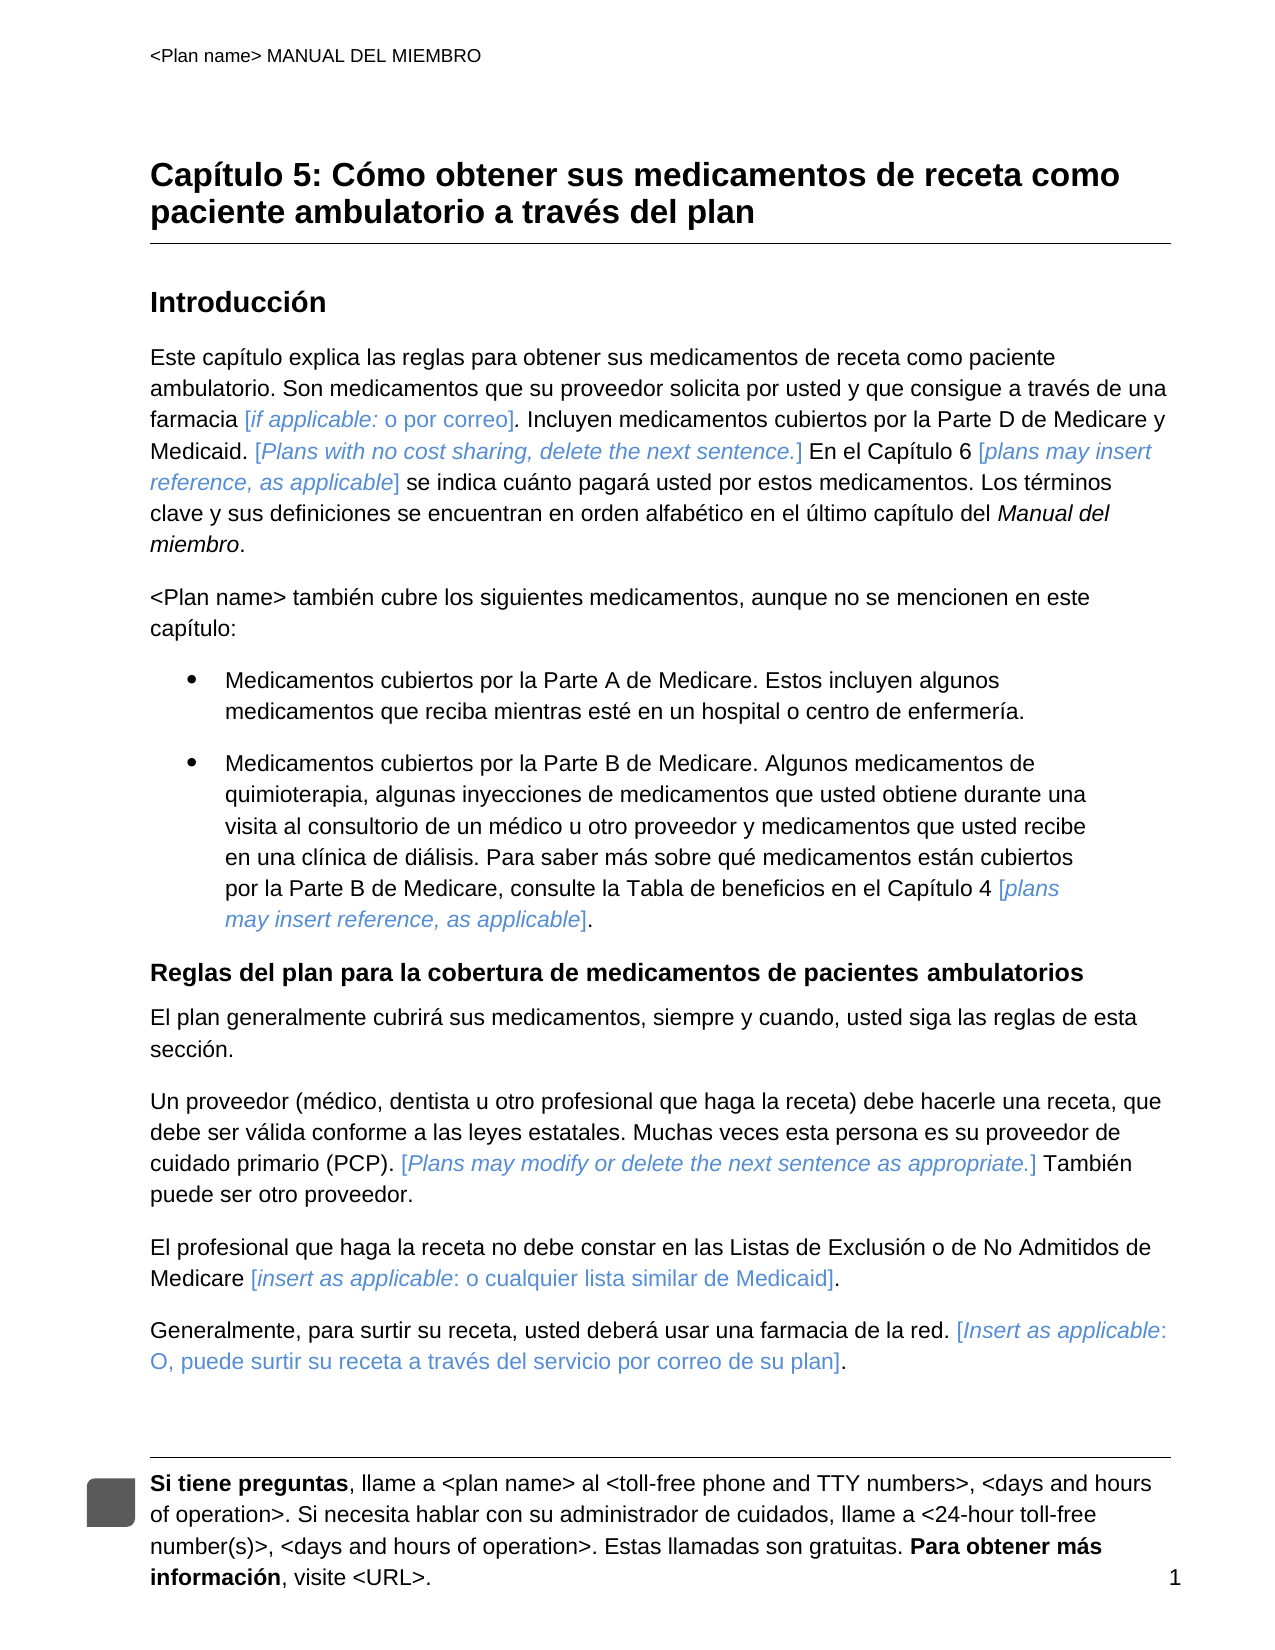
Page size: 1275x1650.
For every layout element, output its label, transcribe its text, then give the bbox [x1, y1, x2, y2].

list Un proveedor (médico, dentista u otro profesional que haga la receta) debe hacerle una receta, que debe ser válida conforme a las leyes estatales. Muchas veces esta persona es su proveedor de cuidado primario (PCP). [Plans may modify or delete the next sentence as appropriate.] También puede ser otro proveedor. [150, 1084, 1171, 1209]
list Generalmente, para surtir su receta, usted deberá usar una farmacia de la red. [Insert as applicable: O, puede surtir su receta a través del servicio por correo de su plan]. [150, 1313, 1171, 1376]
text Capítulo 5: Cómo obtener sus medicamentos de receta como paciente ambulatorio a través del plan [150, 156, 1171, 243]
text Este capítulo explica las reglas para obtener sus medicamentos de receta como paciente ambulatorio. Son medicamentos que su proveedor solicita por usted y que consigue a través de una farmacia [if applicable: o por correo]. Incluyen medicamentos cubiertos por la Parte D de Medicare y Medicaid. [Plans with no cost sharing, delete the next sentence.] En el Capítulo 6 [plans may insert reference, as applicable] se indica cuánto pagará usted por estos medicamentos. Los términos clave y sus definiciones se encuentran en orden alfabético en el último capítulo del Manual del miembro. [150, 340, 1171, 559]
list El profesional que haga la receta no debe constar en las Listas de Exclusión o de No Admitidos de Medicare [insert as applicable: o cualquier lista similar de Medicaid]. [150, 1230, 1171, 1292]
text <Plan name> también cubre los siguientes medicamentos, aunque no se mencionen en este capítulo: [150, 580, 1171, 642]
text Introducción [150, 282, 1171, 319]
list Medicamentos cubiertos por la Parte A de Medicare. Estos incluyen algunos medicamentos que reciba mientras esté en un hospital o centro de enfermería. [187, 663, 1096, 726]
list Medicamentos cubiertos por la Parte B de Medicare. Algunos medicamentos de quimioterapia, algunas inyecciones de medicamentos que usted obtiene durante una visita al consultorio de un médico u otro proveedor y medicamentos que usted recibe en una clínica de diálisis. Para saber más sobre qué medicamentos están cubiertos por la Parte B de Medicare, consulte la Tabla de beneficios en el Capítulo 4 [plans may insert reference, as applicable]. [187, 747, 1096, 934]
text El plan generalmente cubrirá sus medicamentos, siempre y cuando, usted siga las reglas de esta sección. [150, 1001, 1171, 1063]
text Reglas del plan para la cobertura de medicamentos de pacientes ambulatorios [150, 955, 1096, 988]
